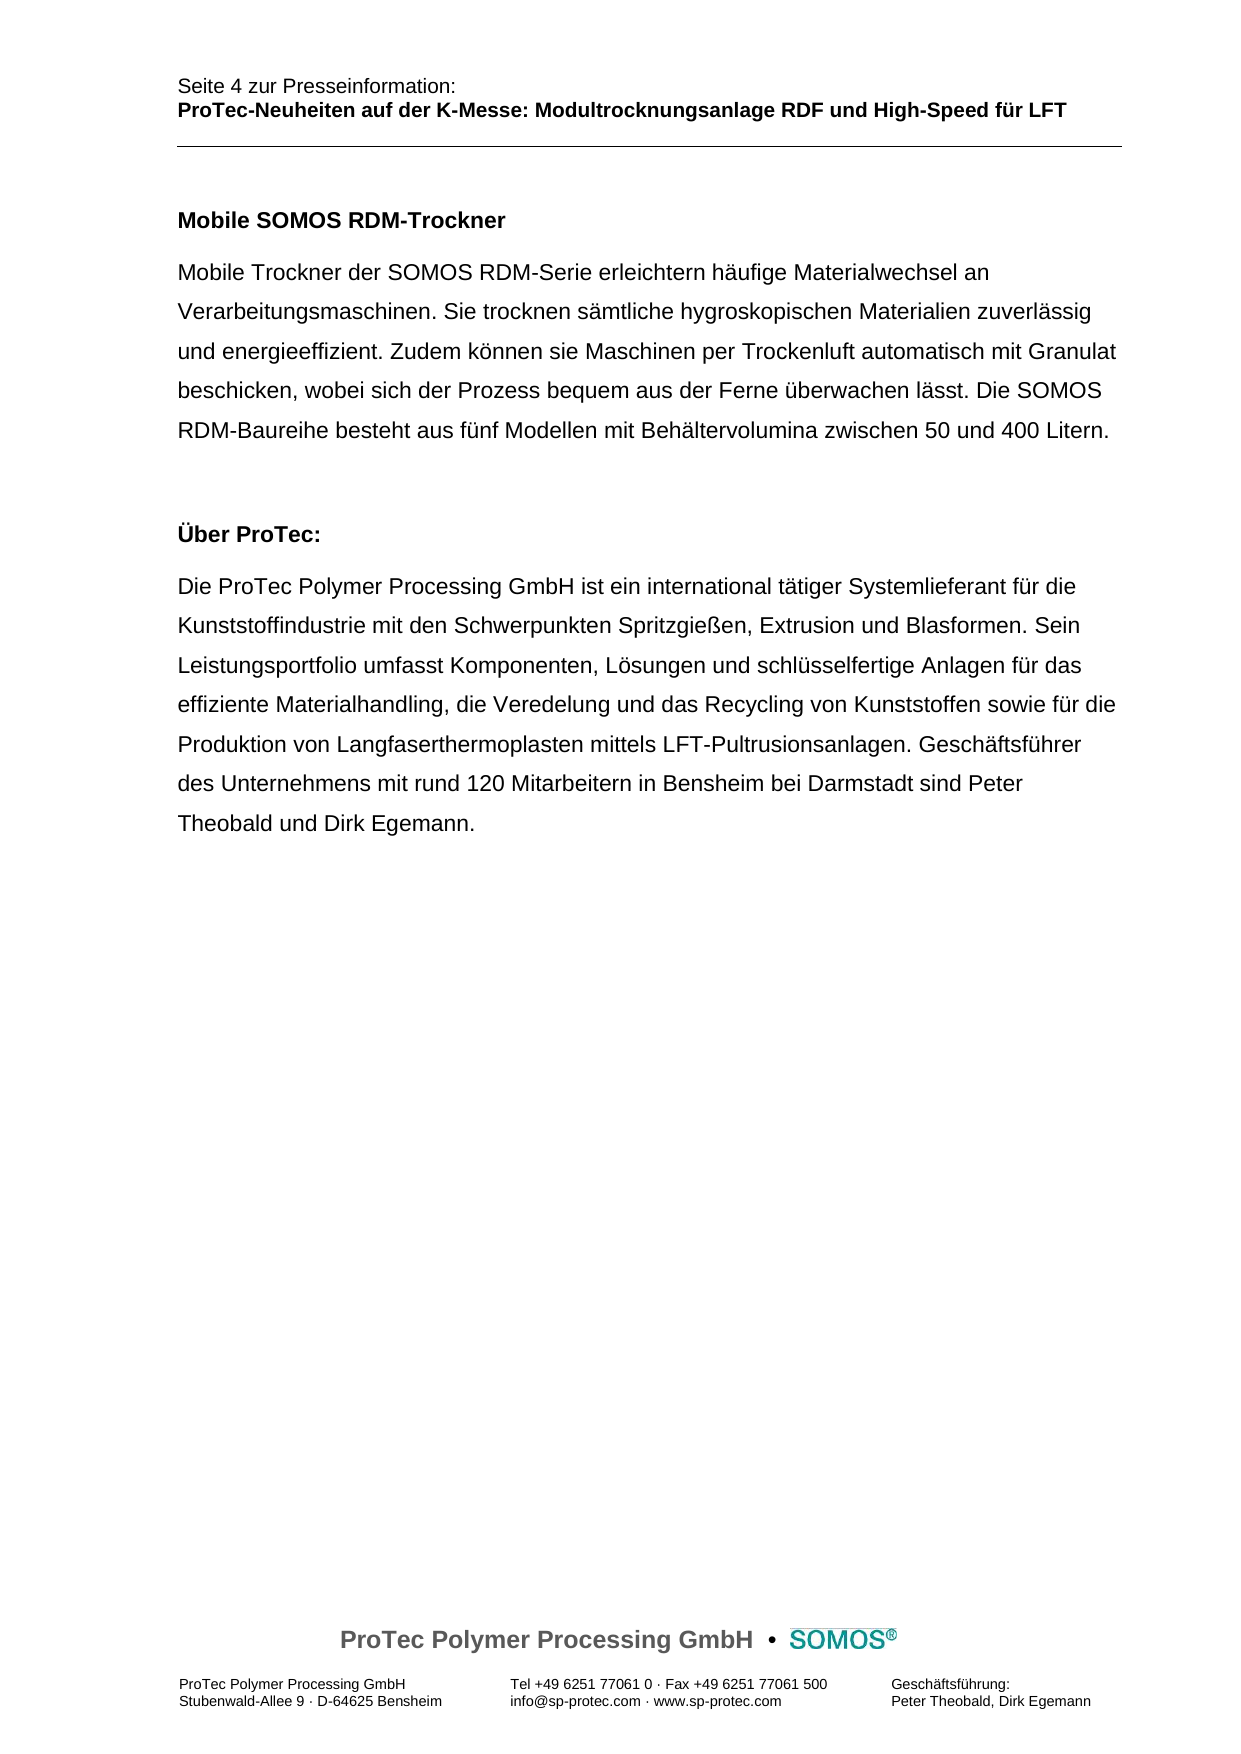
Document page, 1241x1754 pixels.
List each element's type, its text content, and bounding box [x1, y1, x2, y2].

text Mobile SOMOS RDM-Trockner [177, 207, 1122, 233]
text Über ProTec: [177, 521, 1122, 547]
picture [790, 1628, 897, 1649]
text Mobile Trockner der SOMOS RDM-Serie erleichtern häufige Materialwechsel an Verarbeitungsmaschinen. Sie trocknen sämtliche hygroskopischen Materialien zuverlässig und energieeffizient. Zudem können sie Maschinen per Trockenluft automatisch mit Granulat beschicken, wobei sich der Prozess bequem aus der Ferne überwachen lässt. Die SOMOS RDM-Baureihe besteht aus fünf Modellen mit Behältervolumina zwischen 50 und 400 Litern. [177, 259, 1122, 443]
text Die ProTec Polymer Processing GmbH ist ein international tätiger Systemlieferant für die Kunststoffindustrie mit den Schwerpunkten Spritzgießen, Extrusion und Blasformen. Sein Leistungsportfolio umfasst Komponenten, Lösungen und schlüsselfertige Anlagen für das effiziente Materialhandling, die Veredelung und das Recycling von Kunststoffen sowie für die Produktion von Langfaserthermoplasten mittels LFT-Pultrusionsanlagen. Geschäftsführer des Unternehmens mit rund 120 Mitarbeitern in Bensheim bei Darmstadt sind Peter Theobald und Dirk Egemann. [177, 573, 1122, 836]
